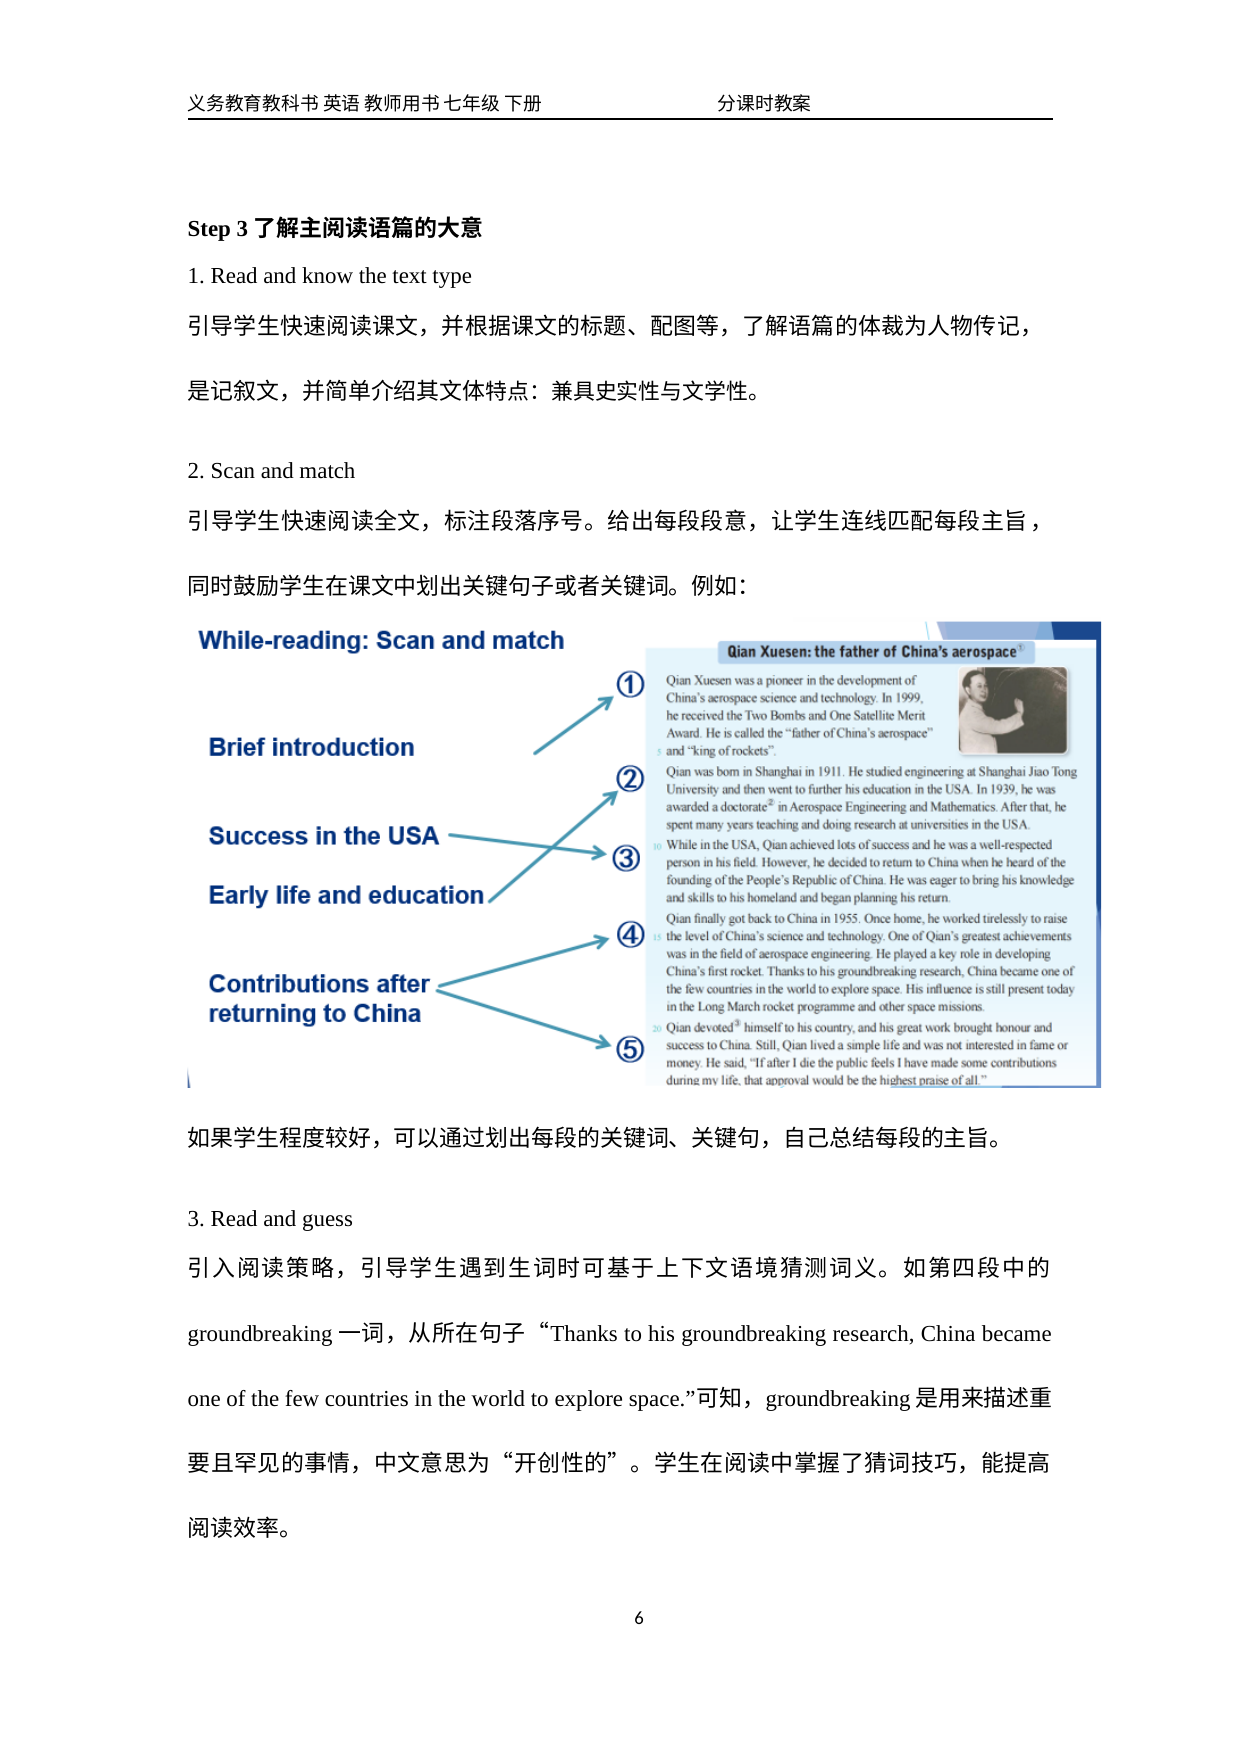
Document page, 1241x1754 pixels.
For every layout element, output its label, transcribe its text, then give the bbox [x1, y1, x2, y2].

list Read and guess [187, 1202, 1053, 1234]
list Scan and match [187, 454, 1053, 487]
text 如果学生程度较好，可以通过划出每段的关键词、关键句，自己总结每段的主旨。 [187, 1104, 1053, 1169]
text 引入阅读策略，引导学生遇到生词时可基于上下文语境猜测词义。如第四段中的groundbreaking一词，从所在句子“Thanks to his groundbreaking research, China became one of the few countries in the world to explore space.”可知，groundbreaking是用来描述重要且罕见的事情，中文意思为“开创性的”。学生在阅读中掌握了猜词技巧，能提高阅读效率。 [187, 1234, 1053, 1559]
text 引导学生快速阅读课文，并根据课文的标题、配图等，了解语篇的体裁为人物传记，是记叙文，并简单介绍其文体特点：兼具史实性与文学性。 [187, 292, 1046, 422]
text 引导学生快速阅读全文，标注段落序号。给出每段段意，让学生连线匹配每段主旨，同时鼓励学生在课文中划出关键句子或者关键词。例如： [187, 487, 1053, 617]
list Read and know the text type [187, 259, 1046, 292]
picture [187, 617, 1102, 1088]
text Step 3 了解主阅读语篇的大意 [187, 194, 1053, 259]
